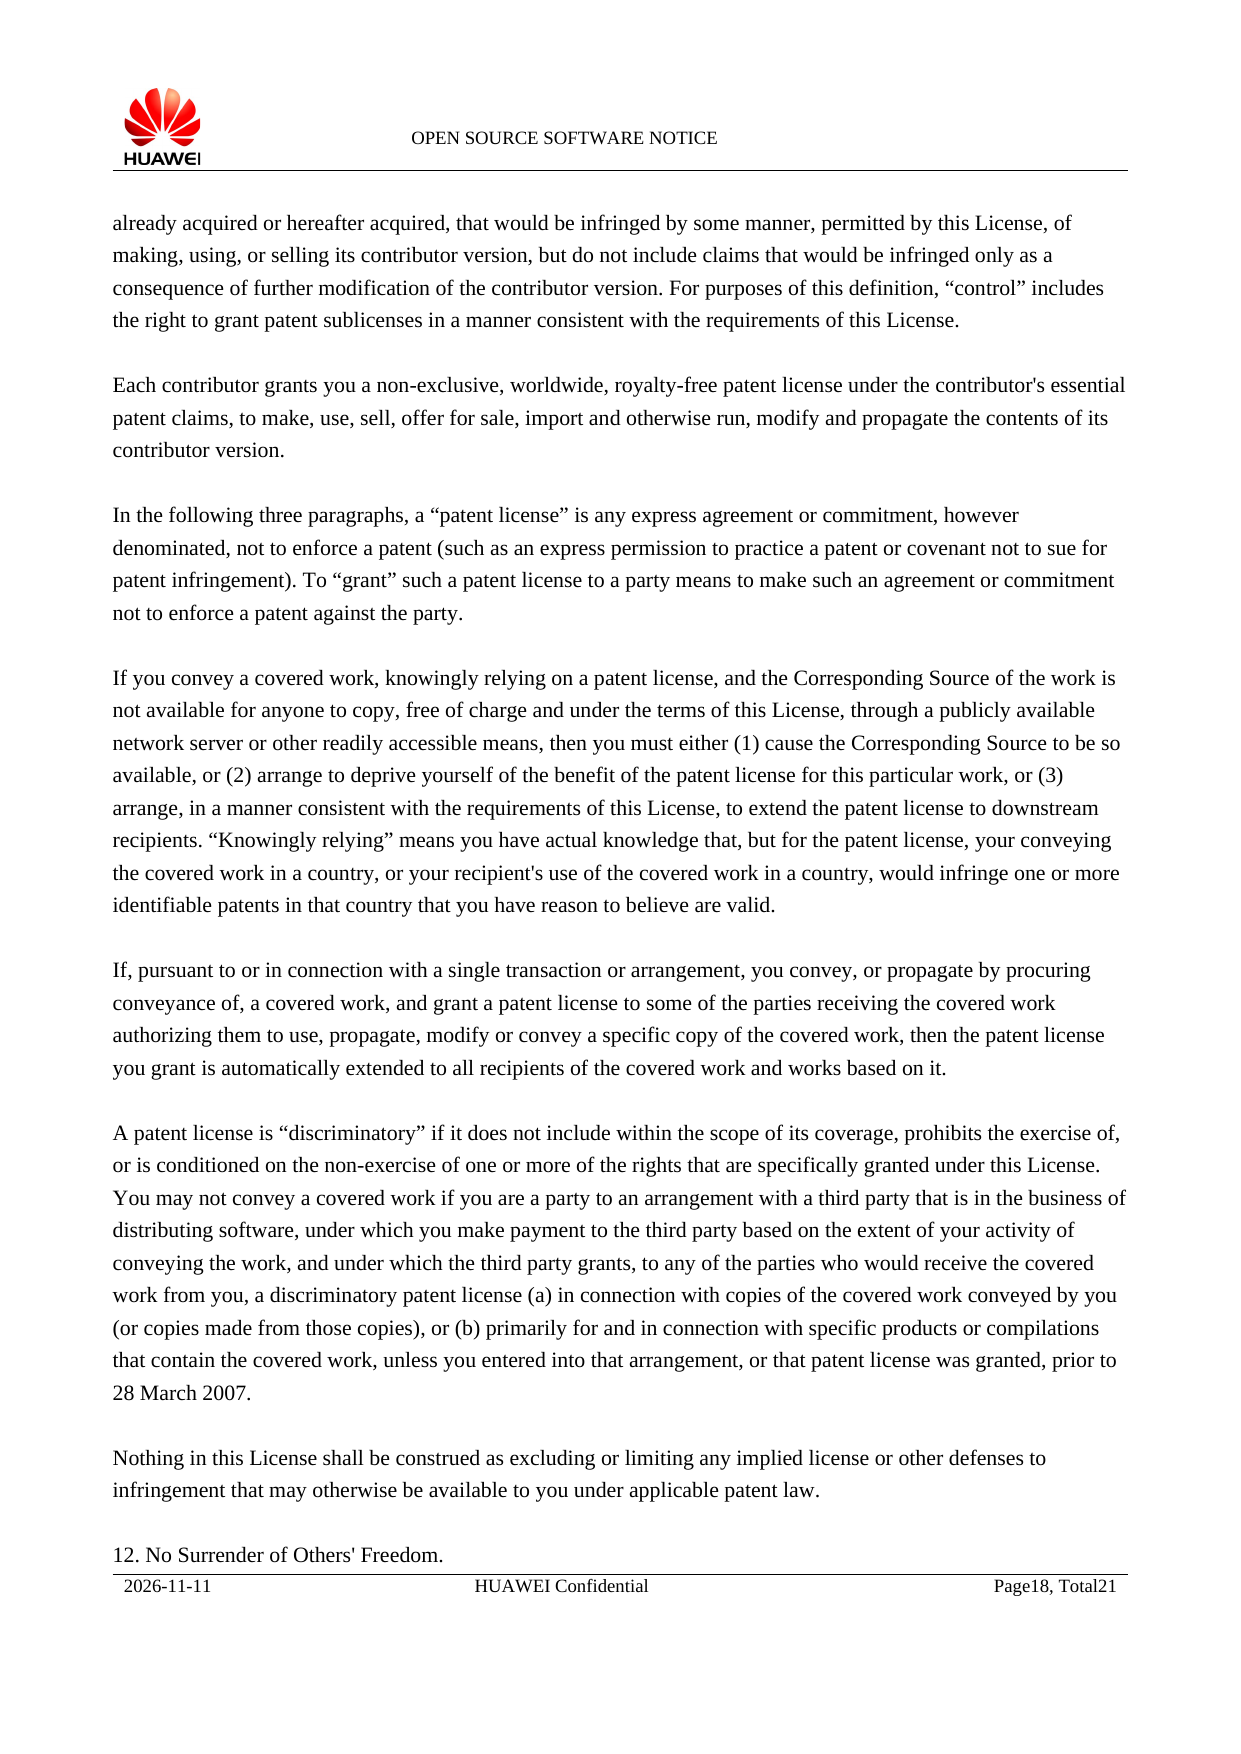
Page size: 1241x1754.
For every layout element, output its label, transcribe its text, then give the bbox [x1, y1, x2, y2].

picture [124, 88, 201, 165]
